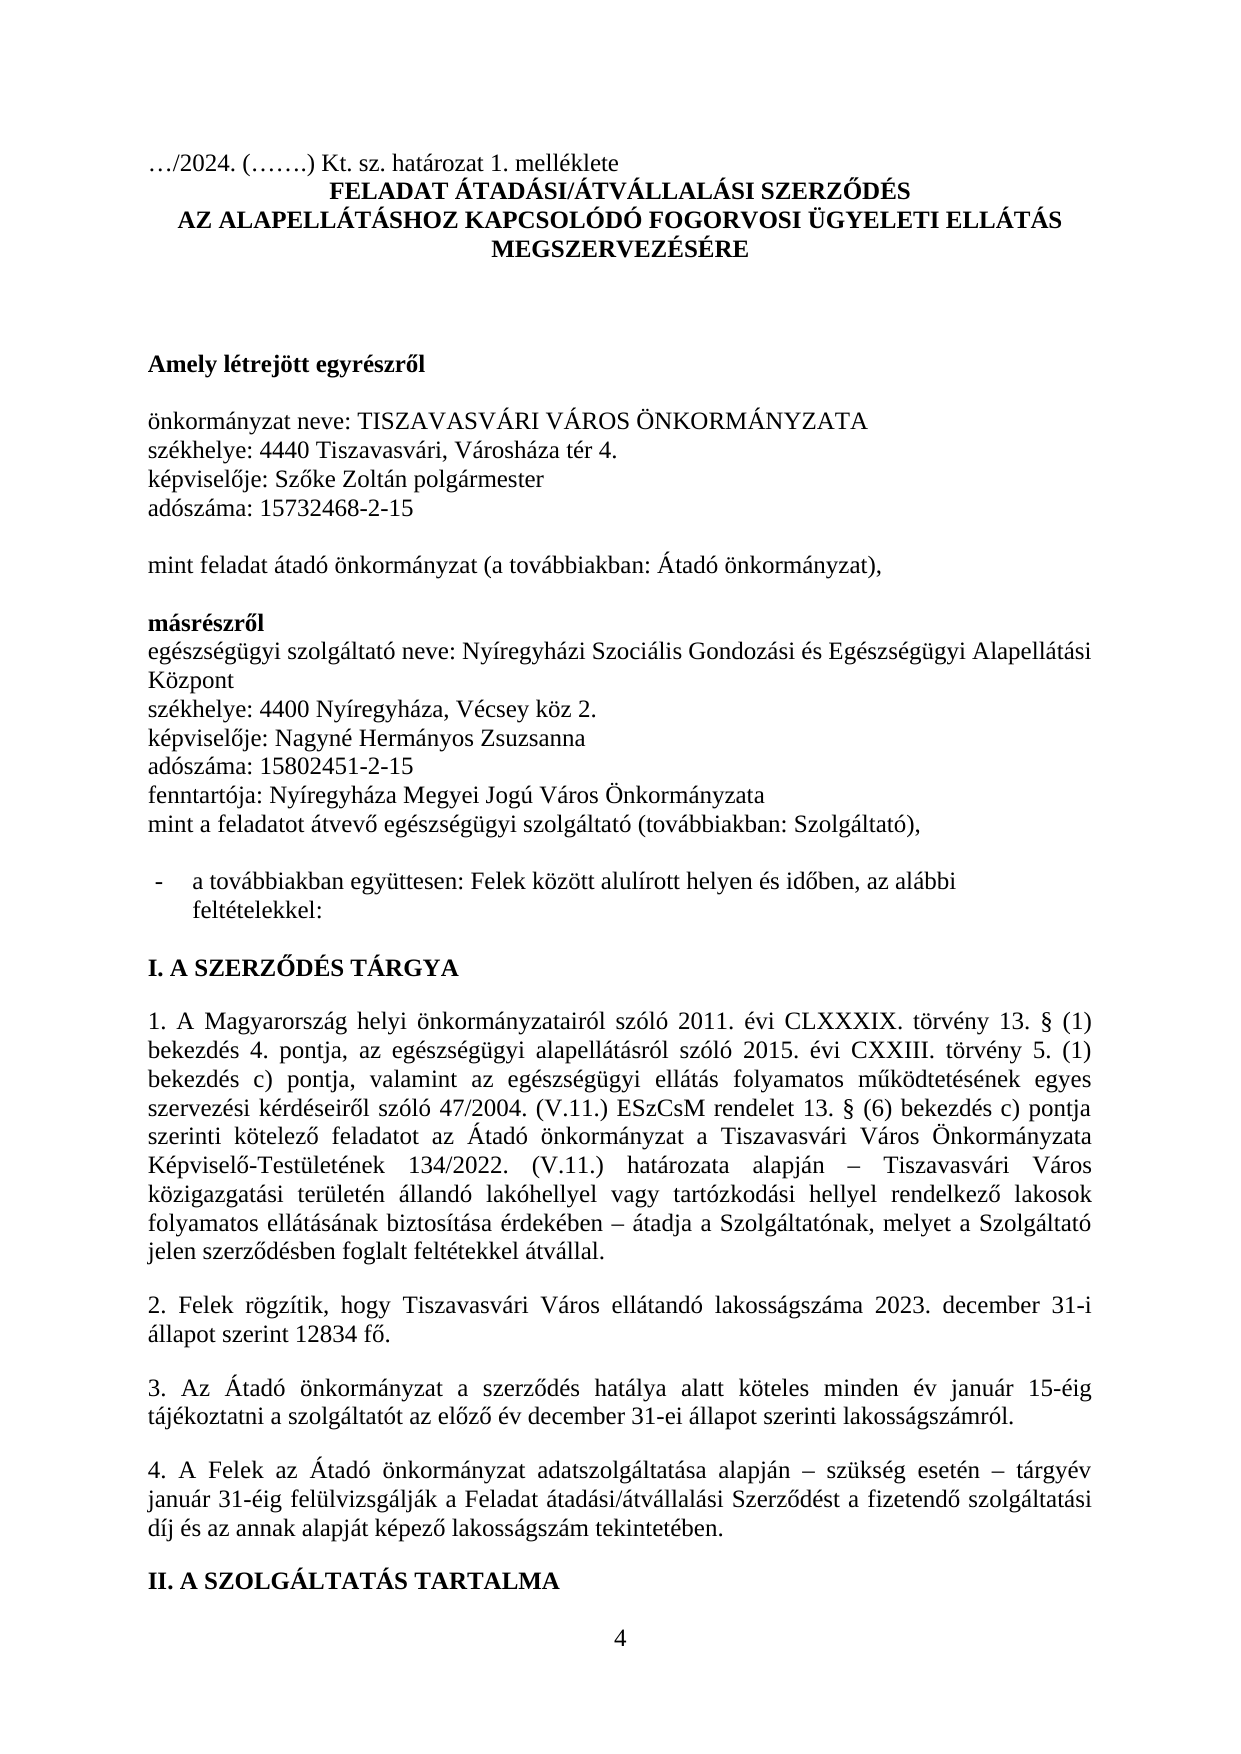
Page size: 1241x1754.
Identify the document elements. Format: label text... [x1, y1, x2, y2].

text I. A SZERZŐDÉS TÁRGYA [148, 953, 1093, 981]
text mint feladat átadó önkormányzat (a továbbiakban: Átadó önkormányzat), [148, 550, 1093, 579]
text székhelye: 4400 Nyíregyháza, Vécsey köz 2. [148, 694, 1093, 723]
text 4. A Felek az Átadó önkormányzat adatszolgáltatása alapján – szükség esetén – tárgyév január 31-éig felülvizsgálják a Feladat átadási/átvállalási Szerződést a fizetendő szolgáltatási díj és az annak alapját képező lakosságszám tekintetében. [148, 1455, 1093, 1541]
text adószáma: 15802451-2-15 [148, 751, 1093, 780]
text adószáma: 15732468-2-15 [148, 493, 1093, 521]
text FELADAT ÁTADÁSI/ÁTVÁLLALÁSI SZERZŐDÉS [148, 176, 1093, 205]
text 2. Felek rögzítik, hogy Tiszavasvári Város ellátandó lakosságszáma 2023. december 31-i állapot szerint 12834 fő. [148, 1290, 1093, 1348]
text II. A SZOLGÁLTATÁS TARTALMA [148, 1566, 1093, 1595]
text MEGSZERVEZÉSÉRE [148, 234, 1093, 263]
text képviselője: Nagyné Hermányos Zsuzsanna [148, 723, 1093, 751]
list a továbbiakban együttesen: Felek között alulírott helyen és időben, az alábbi feltételekkel: [154, 866, 1093, 924]
text 1. A Magyarország helyi önkormányzatairól szóló 2011. évi CLXXXIX. törvény 13. § (1) bekezdés 4. pontja, az egészségügyi alapellátásról szóló 2015. évi CXXIII. törvény 5. (1) bekezdés c) pontja, valamint az egészségügyi ellátás folyamatos működtetésének egyes szervezési kérdéseiről szóló 47/2004. (V.11.) ESzCsM rendelet 13. § (6) bekezdés c) pontja szerinti kötelező feladatot az Átadó önkormányzat a Tiszavasvári Város Önkormányzata Képviselő-Testületének 134/2022. (V.11.) határozata alapján – Tiszavasvári Város közigazgatási területén állandó lakóhellyel vagy tartózkodási hellyel rendelkező lakosok folyamatos ellátásának biztosítása érdekében – átadja a Szolgáltatónak, melyet a Szolgáltató jelen szerződésben foglalt feltétekkel átvállal. [148, 1006, 1093, 1265]
text Amely létrejött egyrészről [148, 349, 1093, 378]
text képviselője: Szőke Zoltán polgármester [148, 464, 1093, 493]
text székhelye: 4440 Tiszavasvári, Városháza tér 4. [148, 435, 1093, 464]
text …/2024. (…….) Kt. sz. határozat 1. melléklete [148, 148, 1093, 176]
text egészségügyi szolgáltató neve: Nyíregyházi Szociális Gondozási és Egészségügyi Alapellátási Központ [148, 636, 1093, 694]
text 3. Az Átadó önkormányzat a szerződés hatálya alatt köteles minden év január 15-éig tájékoztatni a szolgáltatót az előző év december 31-ei állapot szerinti lakosságszámról. [148, 1373, 1093, 1430]
text fenntartója: Nyíregyháza Megyei Jogú Város Önkormányzata [148, 780, 1093, 809]
text önkormányzat neve: TISZAVASVÁRI VÁROS ÖNKORMÁNYZATA [148, 406, 1093, 435]
text AZ ALAPELLÁTÁSHOZ KAPCSOLÓDÓ FOGORVOSI ÜGYELETI ELLÁTÁS [148, 205, 1093, 234]
text másrészről [148, 608, 1093, 636]
text mint a feladatot átvevő egészségügyi szolgáltató (továbbiakban: Szolgáltató), [148, 809, 1093, 838]
